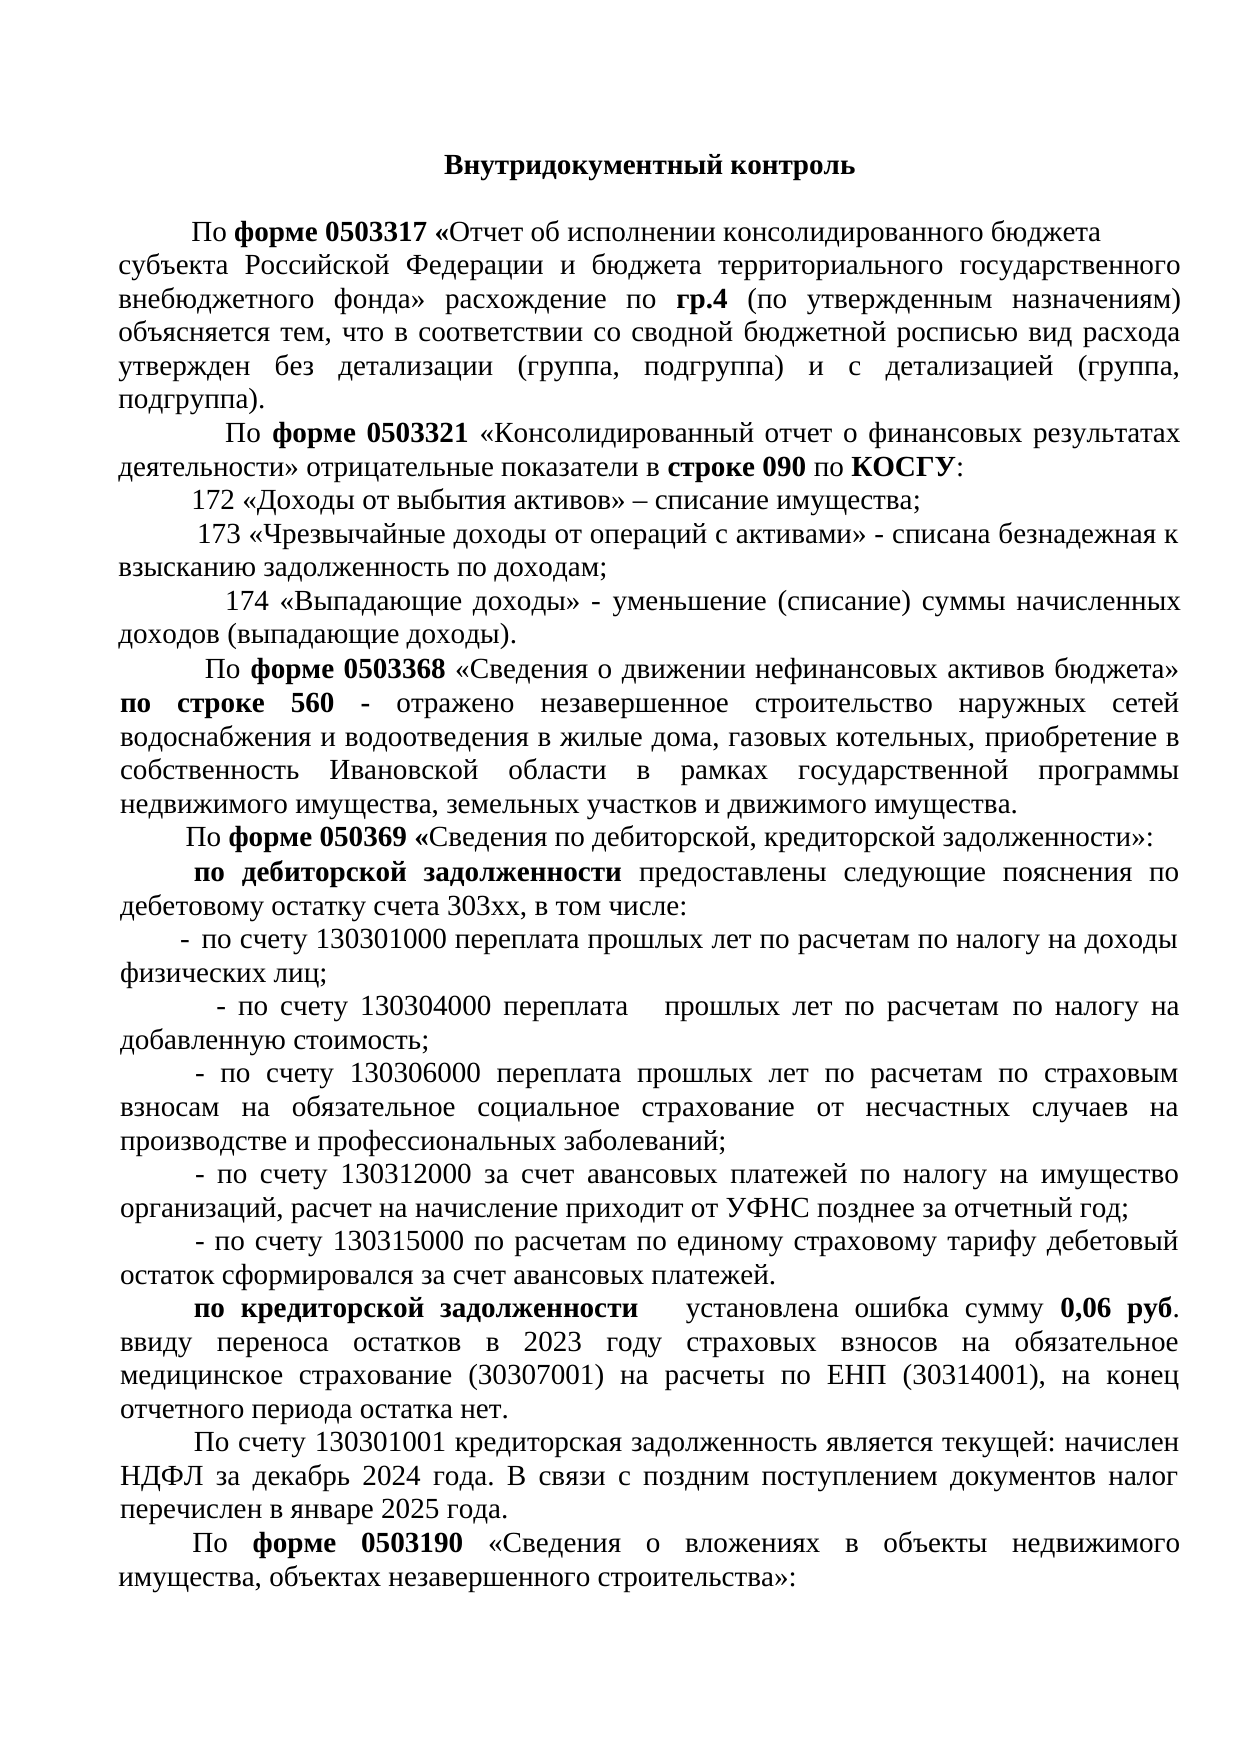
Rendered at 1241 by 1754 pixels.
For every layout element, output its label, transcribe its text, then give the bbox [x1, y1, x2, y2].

text 172 «Доходы от выбытия активов» – списание имущества; [118, 482, 1181, 516]
text Внутридокументный контроль [118, 147, 1181, 180]
text 174 «Выпадающие доходы» - уменьшение (списание) суммы начисленных доходов (выпадающие доходы). [118, 583, 1181, 650]
table_header По форме 0503368 «Сведения о движении нефинансовых активов бюджета» по строке 560 - отражено незавершенное строительство наружных сетей водоснабжения и водоотведения в жилые дома, газовых котельных, приобретение в собственность Ивановской области в рамках государственной программы недвижимого имущества, земельных участков и движимого имущества. По форме 050369 «Сведения по дебиторской, кредиторской задолженности»: [118, 650, 1181, 853]
text По форме 0503190 «Сведения о вложениях в объекты недвижимого имущества, объектах незавершенного строительства»: [118, 1525, 1181, 1592]
text 173 «Чрезвычайные доходы от операций с активами» - списана безнадежная к взысканию задолженность по доходам; [118, 516, 1181, 583]
table_cell по дебиторской задолженности предоставлены следующие пояснения по дебетовому остатку счета 303хх, в том числе: по счету 130301000 переплата прошлых лет по расчетам по налогу на доходы физических лиц; - по счету 130304000 переплата прошлых лет по расчетам по налогу на добавленную стоимость; - по счету 130306000 переплата прошлых лет по расчетам по страховым взносам на обязательное социальное страхование от несчастных случаев на производстве и профессиональных заболеваний; - по счету 130312000 за счет авансовых платежей по налогу на имущество организаций, расчет на начисление приходит от УФНС позднее за отчетный год; - по счету 130315000 по расчетам по единому страховому тарифу дебетовый остаток сформировался за счет авансовых платежей. по кредиторской задолженности установлена ошибка сумму 0,06 руб. ввиду переноса остатков в 2023 году страховых взносов на обязательное медицинское страхование (30307001) на расчеты по ЕНП (30314001), на конец отчетного периода остатка нет. По счету 130301001 кредиторская задолженность является текущей: начислен НДФЛ за декабрь 2024 года. В связи с поздним поступлением документов налог перечислен в январе 2025 года. [118, 853, 1181, 1525]
text субъекта Российской Федерации и бюджета территориального государственного внебюджетного фонда» расхождение по гр.4 (по утвержденным назначениям) объясняется тем, что в соответствии со сводной бюджетной росписью вид расхода утвержден без детализации (группа, подгруппа) и с детализацией (группа, подгруппа). [118, 247, 1181, 415]
text По форме 0503321 «Консолидированный отчет о финансовых результатах деятельности» отрицательные показатели в строке 090 по КОСГУ: [118, 415, 1181, 482]
text По форме 0503317 «Отчет об исполнении консолидированного бюджета [118, 214, 1181, 247]
